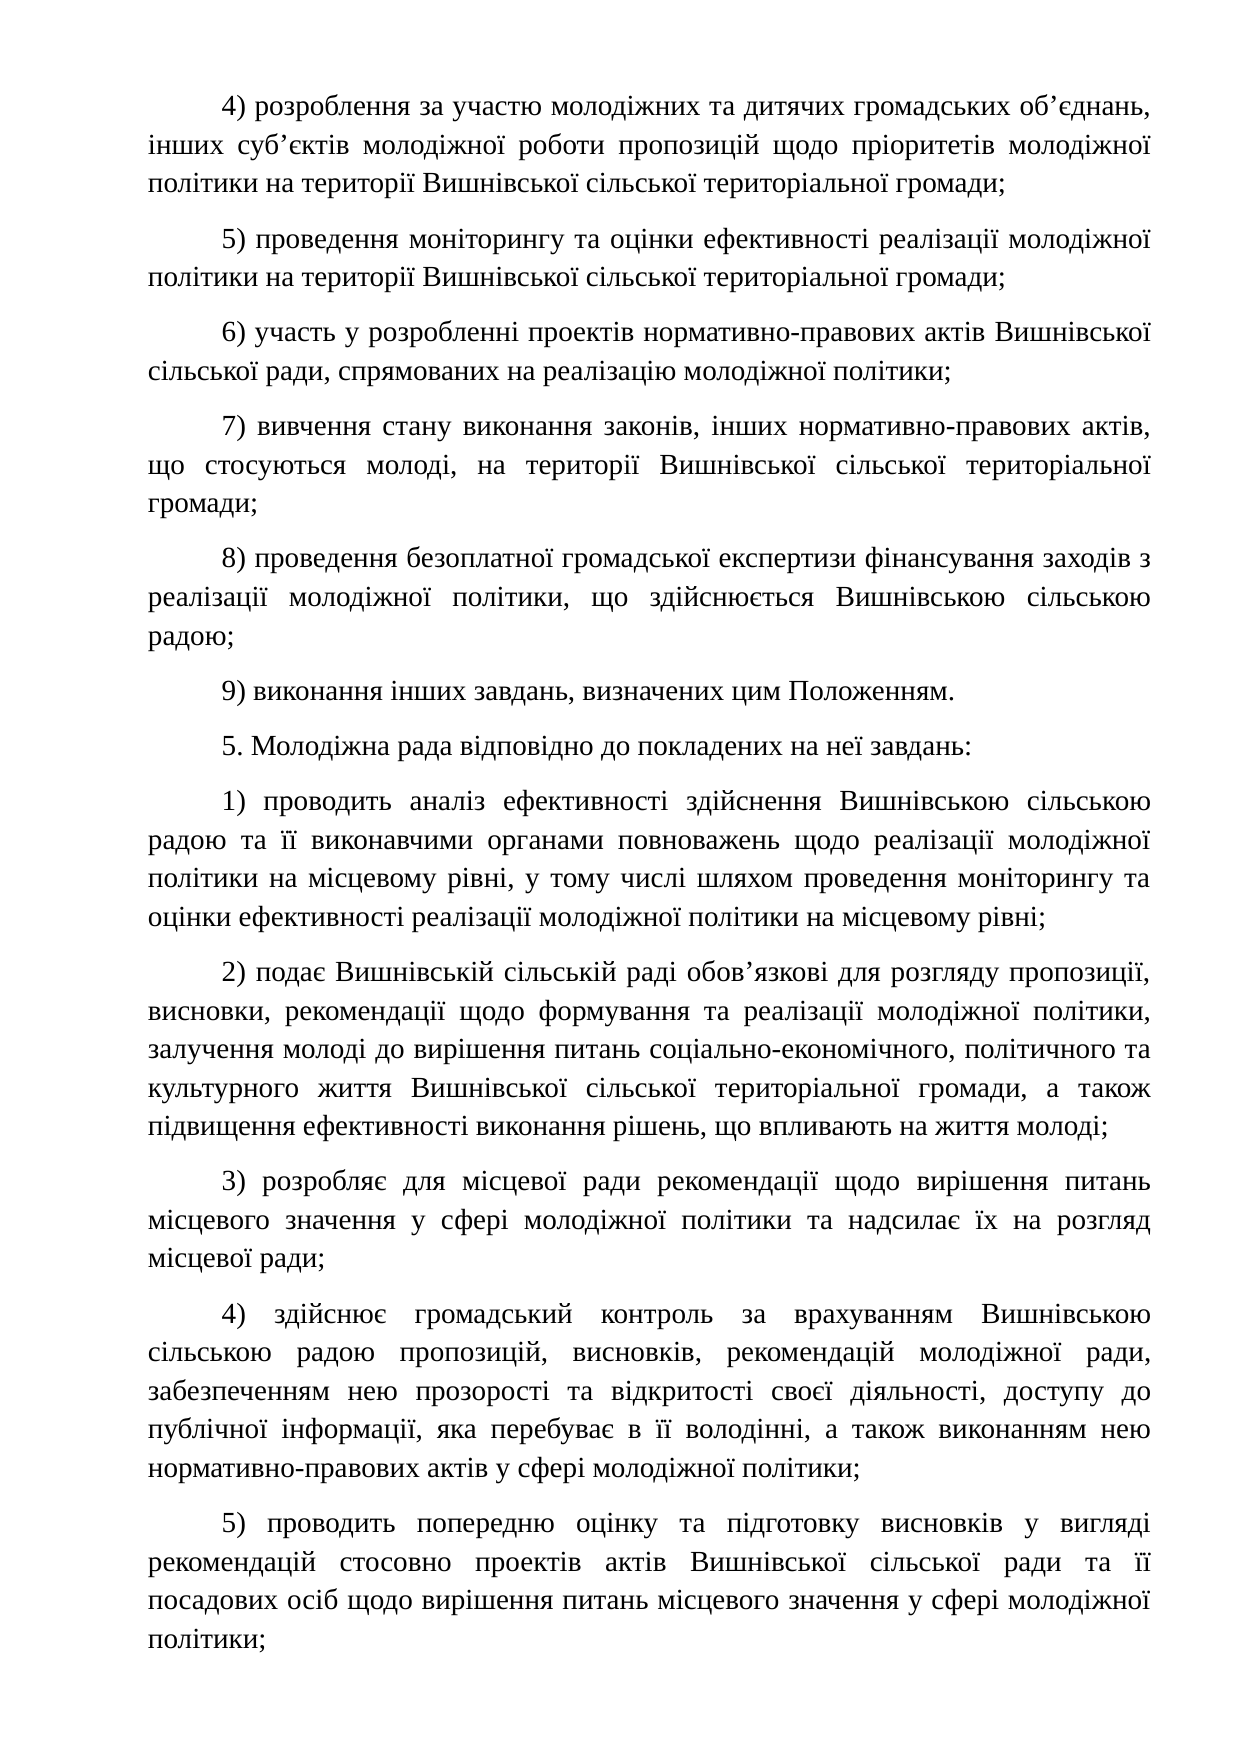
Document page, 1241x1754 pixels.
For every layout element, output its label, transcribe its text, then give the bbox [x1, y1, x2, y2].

text 3) розробляє для місцевої ради рекомендації щодо вирішення питань місцевого значення у сфері молодіжної політики та надсилає їх на розгляд місцевої ради; [148, 1163, 1152, 1274]
text 7) вивчення стану виконання законів, інших нормативно-правових актів, що стосуються молоді, на території Вишнівської сільської територіальної громади; [148, 408, 1152, 519]
text 5) проведення моніторингу та оцінки ефективності реалізації молодіжної політики на території Вишнівської сільської територіальної громади; [148, 221, 1152, 293]
text 1) проводить аналіз ефективності здійснення Вишнівською сільською радою та її виконавчими органами повноважень щодо реалізації молодіжної політики на місцевому рівні, у тому числі шляхом проведення моніторингу та оцінки ефективності реалізації молодіжної політики на місцевому рівні; [148, 783, 1152, 932]
text 5) проводить попередню оцінку та підготовку висновків у вигляді рекомендацій стосовно проектів актів Вишнівської сільської ради та її посадових осіб щодо вирішення питань місцевого значення у сфері молодіжної політики; [148, 1505, 1152, 1654]
text 5. Молодіжна рада відповідно до покладених на неї завдань: [148, 728, 1152, 762]
text 4) здійснює громадський контроль за врахуванням Вишнівською сільською радою пропозицій, висновків, рекомендацій молодіжної ради, забезпеченням нею прозорості та відкритості своєї діяльності, доступу до публічної інформації, яка перебуває в її володінні, а також виконанням нею нормативно-правових актів у сфері молодіжної політики; [148, 1296, 1152, 1483]
text 8) проведення безоплатної громадської експертизи фінансування заходів з реалізації молодіжної політики, що здійснюється Вишнівською сільською радою; [148, 541, 1152, 651]
text 9) виконання інших завдань, визначених цим Положенням. [148, 673, 1152, 706]
text 2) подає Вишнівській сільській раді обов’язкові для розгляду пропозиції, висновки, рекомендації щодо формування та реалізації молодіжної політики, залучення молоді до вирішення питань соціально-економічного, політичного та культурного життя Вишнівської сільської територіальної громади, а також підвищення ефективності виконання рішень, що впливають на життя молоді; [148, 954, 1152, 1142]
text 4) розроблення за участю молодіжних та дитячих громадських об’єднань, інших суб’єктів молодіжної роботи пропозицій щодо пріоритетів молодіжної політики на території Вишнівської сільської територіальної громади; [148, 88, 1152, 199]
text 6) участь у розробленні проектів нормативно-правових актів Вишнівської сільської ради, спрямованих на реалізацію молодіжної політики; [148, 314, 1152, 387]
